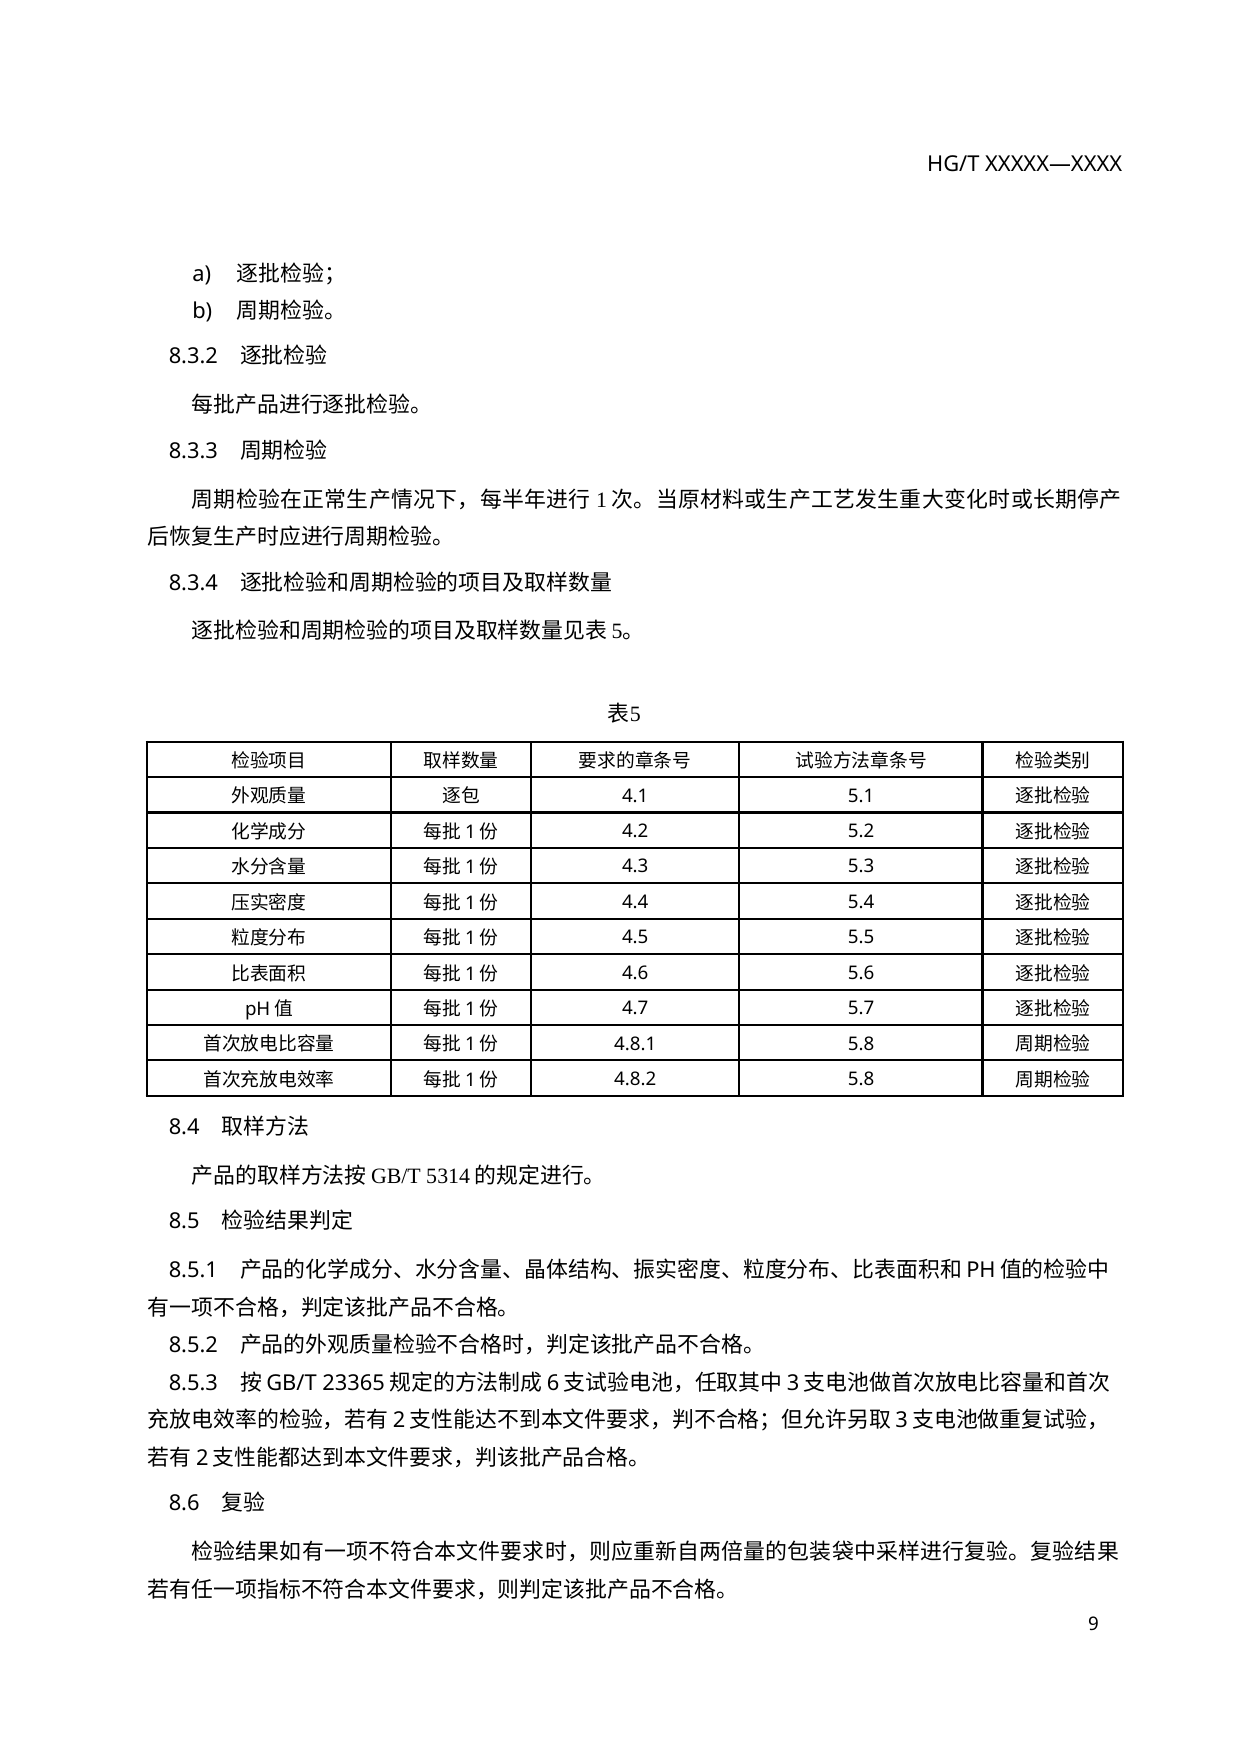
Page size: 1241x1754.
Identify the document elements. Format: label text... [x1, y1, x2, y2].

table_cell 4.8.1 [532, 1026, 738, 1059]
table_header 要求的章条号 [532, 743, 738, 776]
table_cell 每批1份 [392, 1026, 530, 1059]
text 周期检验 [148, 433, 1122, 464]
table_header 检验类别 [984, 743, 1122, 776]
table_cell pH值 [148, 991, 390, 1024]
table_cell 4.8.2 [532, 1061, 738, 1095]
text 产品的取样方法按GB/T 5314的规定进行。 [148, 1153, 1122, 1191]
table_cell 压实密度 [148, 884, 390, 918]
table_cell 5.1 [740, 778, 981, 811]
text 产品的化学成分、水分含量、晶体结构、振实密度、粒度分布、比表面积和PH值的检验中有一项不合格，判定该批产品不合格。 [148, 1248, 1122, 1323]
text 检验结果如有一项不符合本文件要求时，则应重新自两倍量的包装袋中采样进行复验。复验结果若有任一项指标不符合本文件要求，则判定该批产品不合格。 [148, 1529, 1122, 1604]
table_cell 周期检验 [984, 1026, 1122, 1059]
table_cell 逐批检验 [984, 814, 1122, 847]
text 逐批检验和周期检验的项目及取样数量见表5。 [148, 609, 1122, 646]
table_cell 4.1 [532, 778, 738, 811]
table_cell 逐批检验 [984, 778, 1122, 811]
text 逐批检验和周期检验的项目及取样数量 [148, 564, 1122, 596]
list 周期检验。 [192, 288, 1122, 326]
text 每批产品进行逐批检验。 [148, 383, 1122, 420]
table_cell 化学成分 [148, 814, 390, 847]
list 取样方法 [148, 1109, 1122, 1141]
text 按GB/T 23365规定的方法制成6支试验电池，任取其中3支电池做首次放电比容量和首次充放电效率的检验，若有2支性能达不到本文件要求，判不合格；但允许另取3支电池做重复试验，若有2支性能都达到本文件要求，判该批产品合格。 [148, 1360, 1122, 1473]
table_cell 每批1份 [392, 849, 530, 882]
table_cell 5.4 [740, 884, 981, 918]
table_cell 5.8 [740, 1026, 981, 1059]
table_cell 4.3 [532, 849, 738, 882]
table_cell 4.4 [532, 884, 738, 918]
table_cell 周期检验 [984, 1061, 1122, 1095]
table_cell 逐批检验 [984, 884, 1122, 918]
table_cell 外观质量 [148, 778, 390, 811]
text 周期检验在正常生产情况下，每半年进行1次。当原材料或生产工艺发生重大变化时或长期停产后恢复生产时应进行周期检验。 [148, 477, 1122, 552]
table_cell 每批1份 [392, 814, 530, 847]
table_cell 首次充放电效率 [148, 1061, 390, 1095]
table_cell 逐批检验 [984, 920, 1122, 953]
table_cell 5.3 [740, 849, 981, 882]
table_cell 5.8 [740, 1061, 981, 1095]
list 检验结果判定 [148, 1203, 1122, 1235]
text 复验 [148, 1485, 1122, 1517]
table_cell 粒度分布 [148, 920, 390, 953]
table_cell 5.6 [740, 955, 981, 988]
table_cell 5.7 [740, 991, 981, 1024]
table_header 取样数量 [392, 743, 530, 776]
table_cell 每批1份 [392, 920, 530, 953]
table_cell 水分含量 [148, 849, 390, 882]
table_cell 逐批检验 [984, 955, 1122, 988]
table_cell 每批1份 [392, 991, 530, 1024]
table_cell 逐包 [392, 778, 530, 811]
table_cell 5.5 [740, 920, 981, 953]
table_header 检验项目 [148, 743, 390, 776]
table_cell 每批1份 [392, 955, 530, 988]
list 逐批检验； [192, 251, 1122, 288]
text 产品的外观质量检验不合格时，判定该批产品不合格。 [148, 1323, 1122, 1360]
table_cell 每批1份 [392, 884, 530, 918]
table_cell 4.7 [532, 991, 738, 1024]
table_cell 4.2 [532, 814, 738, 847]
table_cell 首次放电比容量 [148, 1026, 390, 1059]
table_cell 每批1份 [392, 1061, 530, 1095]
table_header 试验方法章条号 [740, 743, 981, 776]
table_cell 比表面积 [148, 955, 390, 988]
table_cell 4.5 [532, 920, 738, 953]
table_cell 4.6 [532, 955, 738, 988]
text 逐批检验 [148, 338, 1122, 370]
table_cell 5.2 [740, 814, 981, 847]
table_cell 逐批检验 [984, 849, 1122, 882]
table_cell 逐批检验 [984, 991, 1122, 1024]
